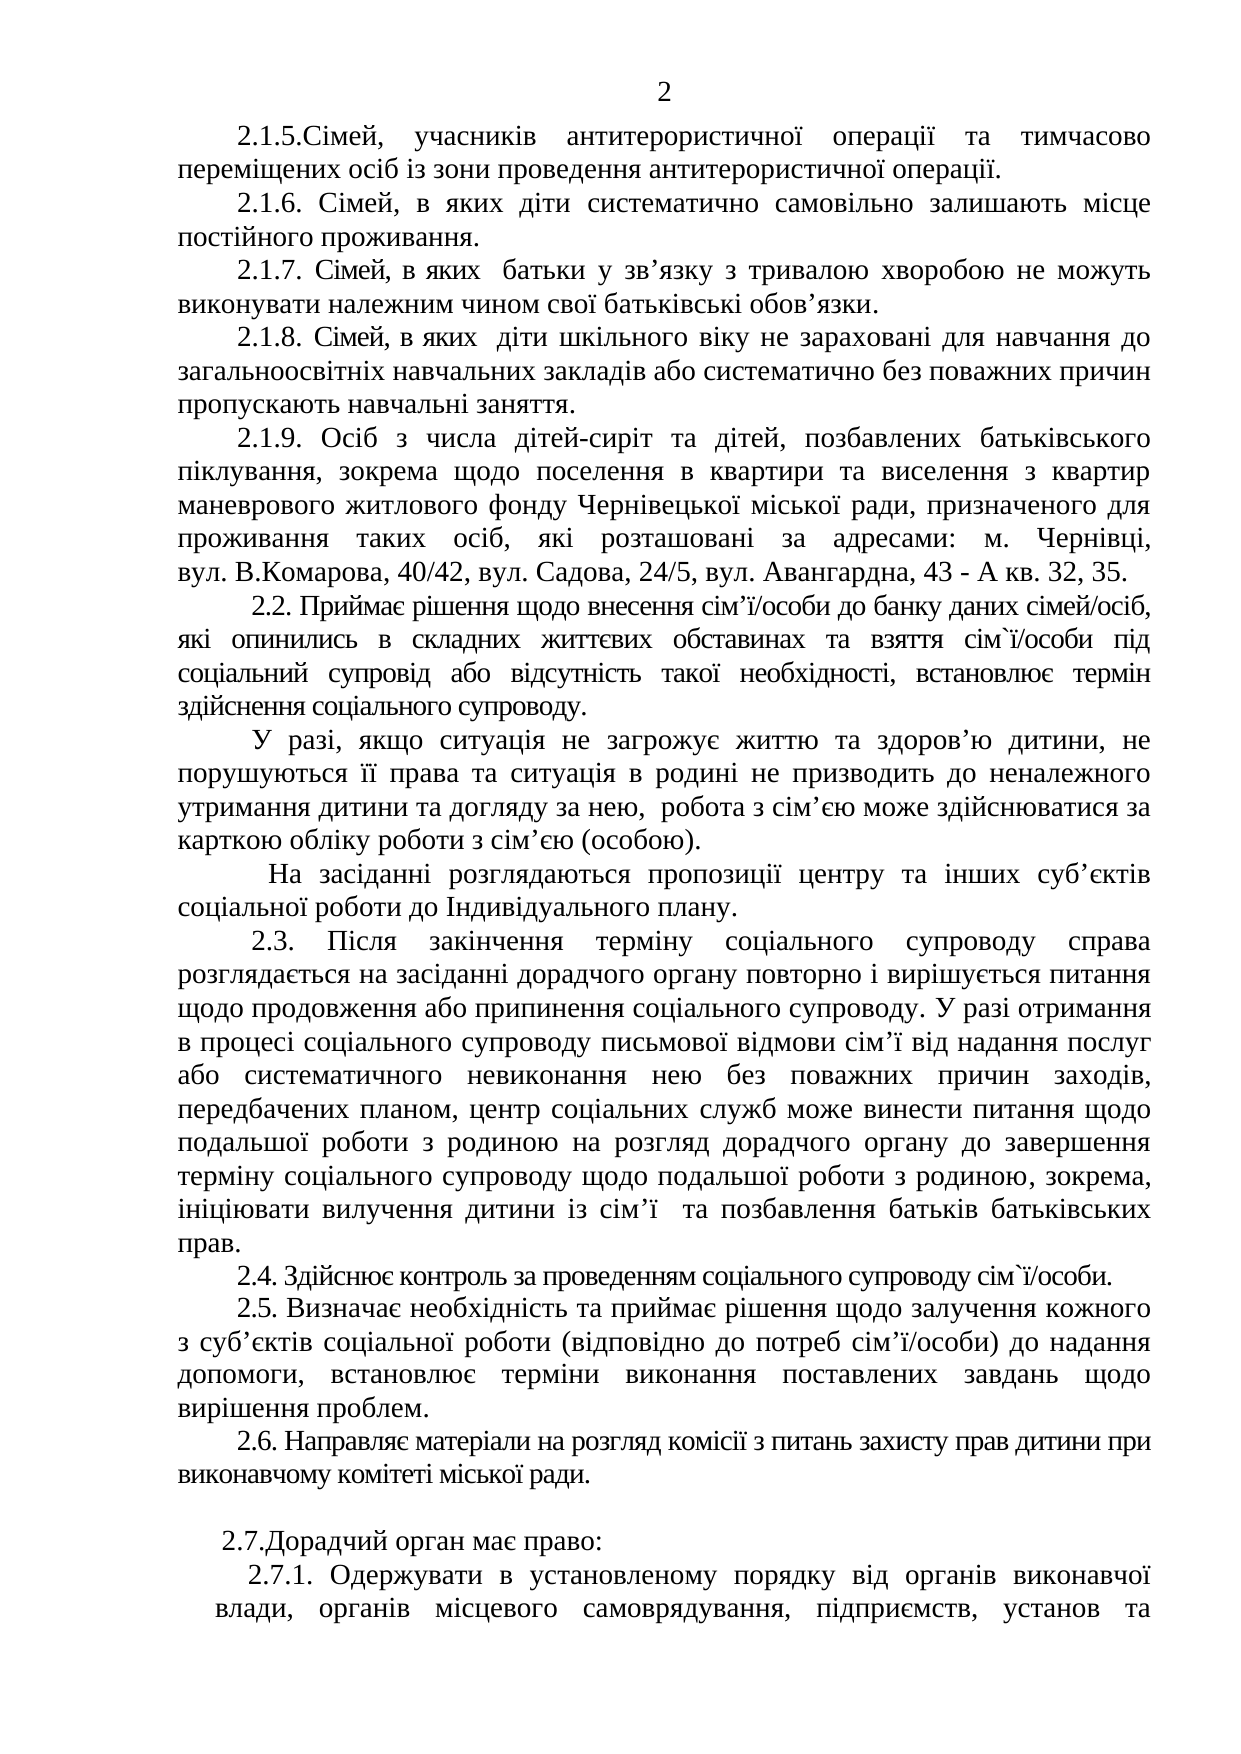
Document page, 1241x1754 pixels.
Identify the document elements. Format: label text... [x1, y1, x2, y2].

text 2.3. Після закінчення терміну соціального супроводу справа розглядається на засіданні дорадчого органу повторно і вирішується питання щодо продовження або припинення соціального супроводу. У разі отримання в процесі соціального супроводу письмової відмови сім’ї від надання послуг або систематичного невиконання нею без поважних причин заходів, передбачених планом, центр соціальних служб може винести питання щодо подальшої роботи з родиною на розгляд дорадчого органу до завершення терміну соціального супроводу щодо подальшої роботи з родиною, зокрема, ініціювати вилучення дитини із сім’ї та позбавлення батьків батьківських прав. [177, 923, 1152, 1258]
text У разі, якщо ситуація не загрожує життю та здоров’ю дитини, не порушуються її права та ситуація в родині не призводить до неналежного утримання дитини та догляду за нею, робота з сім’єю може здійснюватися за карткою обліку роботи з сім’єю (особою). [177, 722, 1152, 856]
text 2.1.9. Осіб з числа дітей-сиріт та дітей, позбавлених батьківського піклування, зокрема щодо поселення в квартири та виселення з квартир маневрового житлового фонду Чернівецької міської ради, призначеного для проживання таких осіб, які розташовані за адресами: м. Чернівці, вул. В.Комарова, 40/42, вул. Садова, 24/5, вул. Авангардна, 43 - А кв. 32, 35. [177, 420, 1152, 588]
text 2.2. Приймає рішення щодо внесення сім’ї/особи до банку даних сімей/осіб, які опинились в складних життєвих обставинах та взяття сім`ї/особи під соціальний супровід або відсутність такої необхідності, встановлює термін здійснення соціального супроводу. [177, 588, 1152, 722]
text 2.1.8. Сімей, в яких діти шкільного віку не зараховані для навчання до загальноосвітніх навчальних закладів або систематично без поважних причин пропускають навчальні заняття. [177, 319, 1152, 420]
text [215, 1557, 1152, 1624]
text 2.1.5.Сімей, учасників антитерористичної операції та тимчасово переміщених осіб із зони проведення антитерористичної операції. [177, 118, 1152, 185]
text На засіданні розглядаються пропозиції центру та інших суб’єктів соціальної роботи до Індивідуального плану. [177, 856, 1152, 923]
text 2.7.Дорадчий орган має право: [177, 1523, 1152, 1557]
text 2.4. Здійснює контроль за проведенням соціального супроводу сім`ї/особи. [177, 1258, 1152, 1292]
text 2.1.6. Сімей, в яких діти систематично самовільно залишають місце постійного проживання. [177, 185, 1152, 252]
text 2.5. Визначає необхідність та приймає рішення щодо залучення кожного з суб’єктів соціальної роботи (відповідно до потреб сім’ї/особи) до надання допомоги, встановлює терміни виконання поставлених завдань щодо вирішення проблем. [177, 1292, 1152, 1424]
text 2.1.7. Сімей, в яких батьки у зв’язку з тривалою хворобою не можуть виконувати належним чином свої батьківські обов’язки. [177, 252, 1152, 319]
text 2.6. Направляє матеріали на розгляд комісії з питань захисту прав дитини при виконавчому комітеті міської ради. [177, 1424, 1152, 1490]
